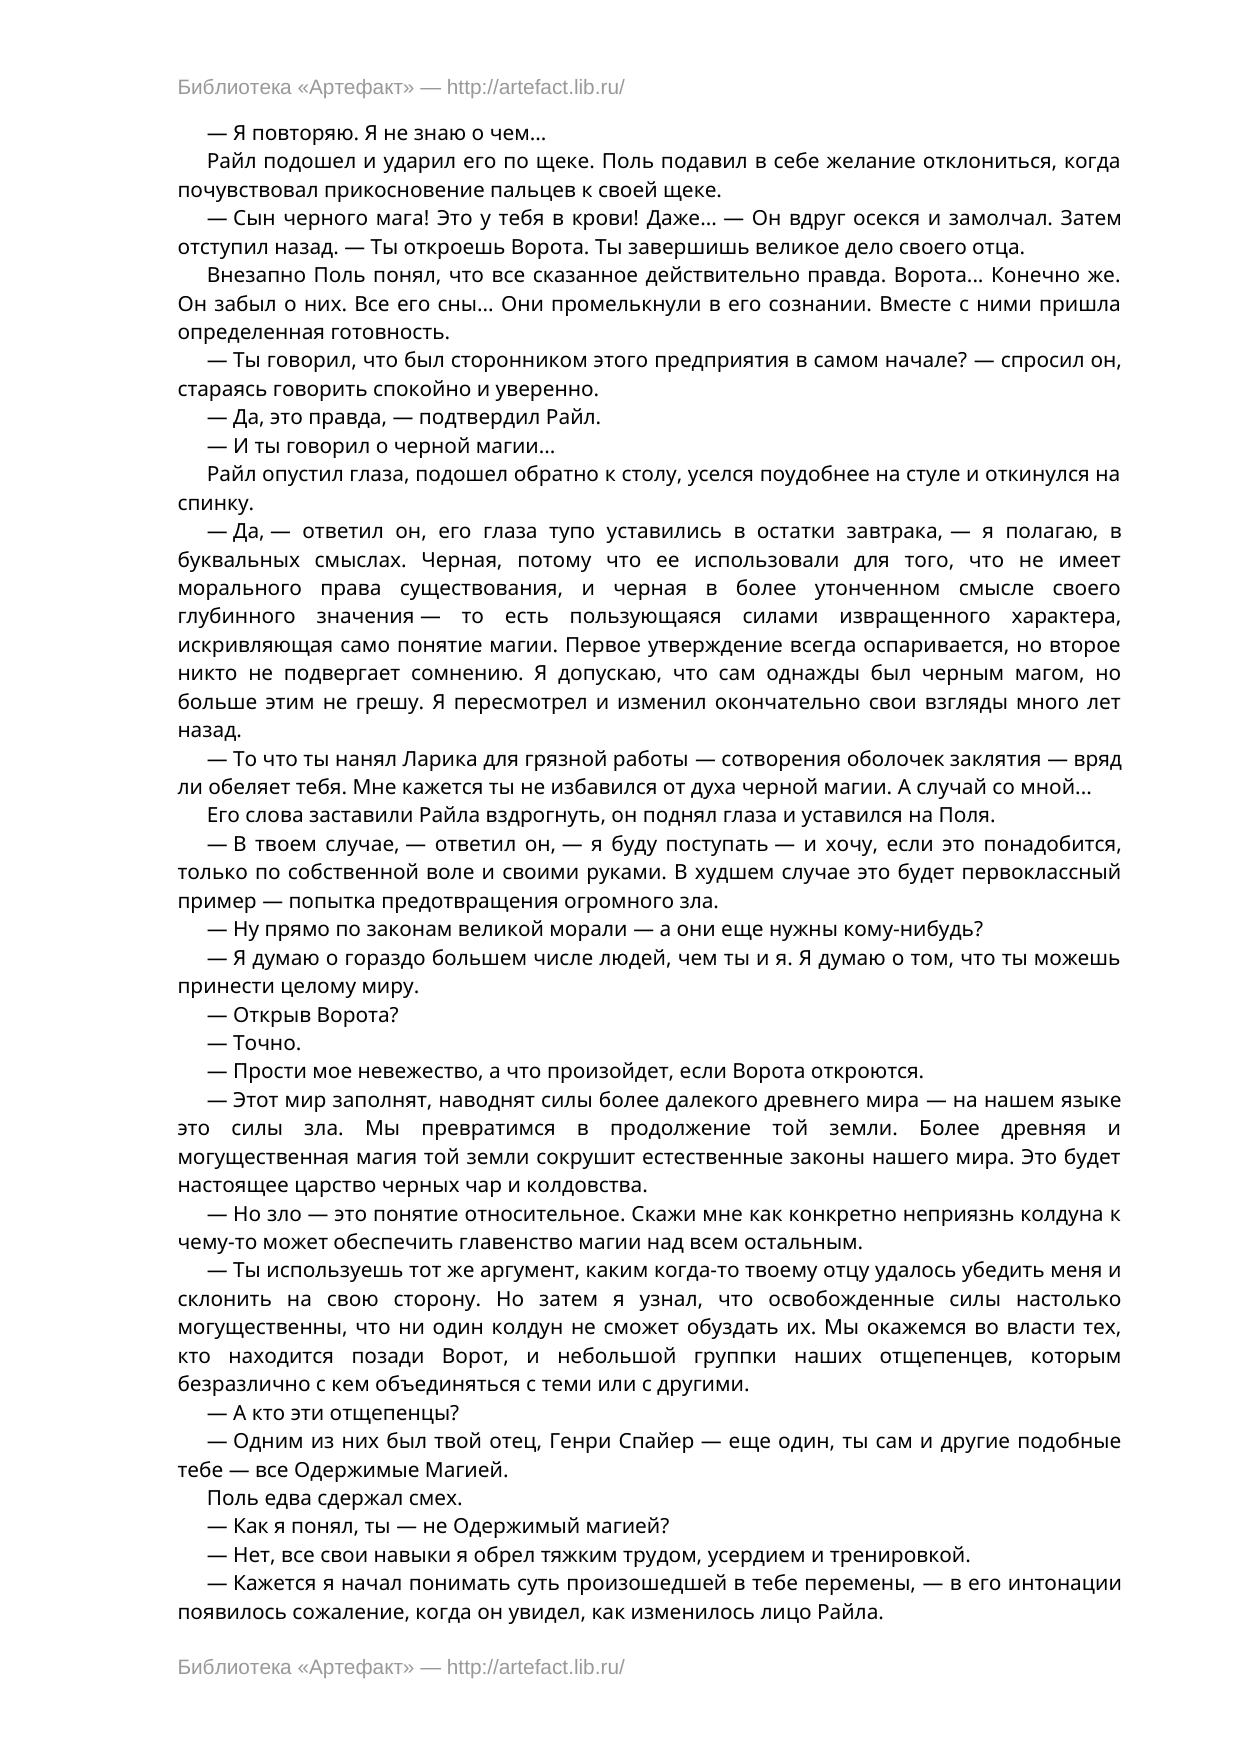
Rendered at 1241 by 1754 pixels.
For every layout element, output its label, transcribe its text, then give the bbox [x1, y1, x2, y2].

text Его слова заставили Райла вздрогнуть, он поднял глаза и уставился на Поля. [177, 801, 1122, 829]
text Райл опустил глаза, подошел обратно к столу, уселся поудобнее на стуле и откинулся на спинку. [177, 459, 1122, 516]
text — Точно. [177, 1028, 1122, 1057]
text — Да, — ответил он, его глаза тупо уставились в остатки завтрака, — я полагаю, в буквальных смыслах. Черная, потому что ее использовали для того, что не имеет морального права существования, и черная в более утонченном смысле своего глубинного значения — то есть пользующаяся силами извращенного характера, искривляющая само понятие магии. Первое утверждение всегда оспаривается, но второе никто не подвергает сомнению. Я допускаю, что сам однажды был черным магом, но больше этим не грешу. Я пересмотрел и изменил окончательно свои взгляды много лет назад. [177, 516, 1122, 744]
text — Одним из них был твой отец, Генри Спайер — еще один, ты сам и другие подобные тебе — все Одержимые Магией. [177, 1426, 1122, 1483]
text — Ты используешь тот же аргумент, каким когда-то твоему отцу удалось убедить меня и склонить на свою сторону. Но затем я узнал, что освобожденные силы настолько могущественны, что ни один колдун не сможет обуздать их. Мы окажемся во власти тех, кто находится позади Ворот, и небольшой группки наших отщепенцев, которым безразлично с кем объединяться с теми или с другими. [177, 1256, 1122, 1398]
text Внезапно Поль понял, что все сказанное действительно правда. Ворота... Конечно же. Он забыл о них. Все его сны... Они промелькнули в его сознании. Вместе с ними пришла определенная готовность. [177, 260, 1122, 346]
text — Я повторяю. Я не знаю о чем... [177, 118, 1122, 147]
text — Сын черного мага! Это у тебя в крови! Даже... — Он вдруг осекся и замолчал. Затем отступил назад. — Ты откроешь Ворота. Ты завершишь великое дело своего отца. [177, 203, 1122, 260]
text — Но зло — это понятие относительное. Скажи мне как конкретно неприязнь колдуна к чему-то может обеспечить главенство магии над всем остальным. [177, 1199, 1122, 1256]
text Райл подошел и ударил его по щеке. Поль подавил в себе желание отклониться, когда почувствовал прикосновение пальцев к своей щеке. [177, 147, 1122, 203]
text — И ты говорил о черной магии... [177, 431, 1122, 459]
text — В твоем случае, — ответил он, — я буду поступать — и хочу, если это понадобится, только по собственной воле и своими руками. В худшем случае это будет первоклассный пример — попытка предотвращения огромного зла. [177, 829, 1122, 914]
text — Кажется я начал понимать суть произошедшей в тебе перемены, — в его интонации появилось сожаление, когда он увидел, как изменилось лицо Райла. [177, 1568, 1122, 1625]
text — Открыв Ворота? [177, 1000, 1122, 1028]
text — Этот мир заполнят, наводнят силы более далекого древнего мира — на нашем языке это силы зла. Мы превратимся в продолжение той земли. Более древняя и могущественная магия той земли сокрушит естественные законы нашего мира. Это будет настоящее царство черных чар и колдовства. [177, 1085, 1122, 1199]
text — Да, это правда, — подтвердил Райл. [177, 402, 1122, 431]
text — Я думаю о гораздо большем числе людей, чем ты и я. Я думаю о том, что ты можешь принести целому миру. [177, 943, 1122, 1000]
text — Ты говорил, что был сторонником этого предприятия в самом начале? — спросил он, стараясь говорить спокойно и уверенно. [177, 346, 1122, 402]
text — То что ты нанял Ларика для грязной работы — сотворения оболочек заклятия — вряд ли обеляет тебя. Мне кажется ты не избавился от духа черной магии. А случай со мной... [177, 744, 1122, 801]
text — Ну прямо по законам великой морали — а они еще нужны кому-нибудь? [177, 914, 1122, 943]
text Поль едва сдержал смех. [177, 1483, 1122, 1512]
text — Как я понял, ты — не Одержимый магией? [177, 1512, 1122, 1540]
text — Прости мое невежество, а что произойдет, если Ворота откроются. [177, 1057, 1122, 1085]
text — А кто эти отщепенцы? [177, 1398, 1122, 1426]
text — Нет, все свои навыки я обрел тяжким трудом, усердием и тренировкой. [177, 1540, 1122, 1568]
